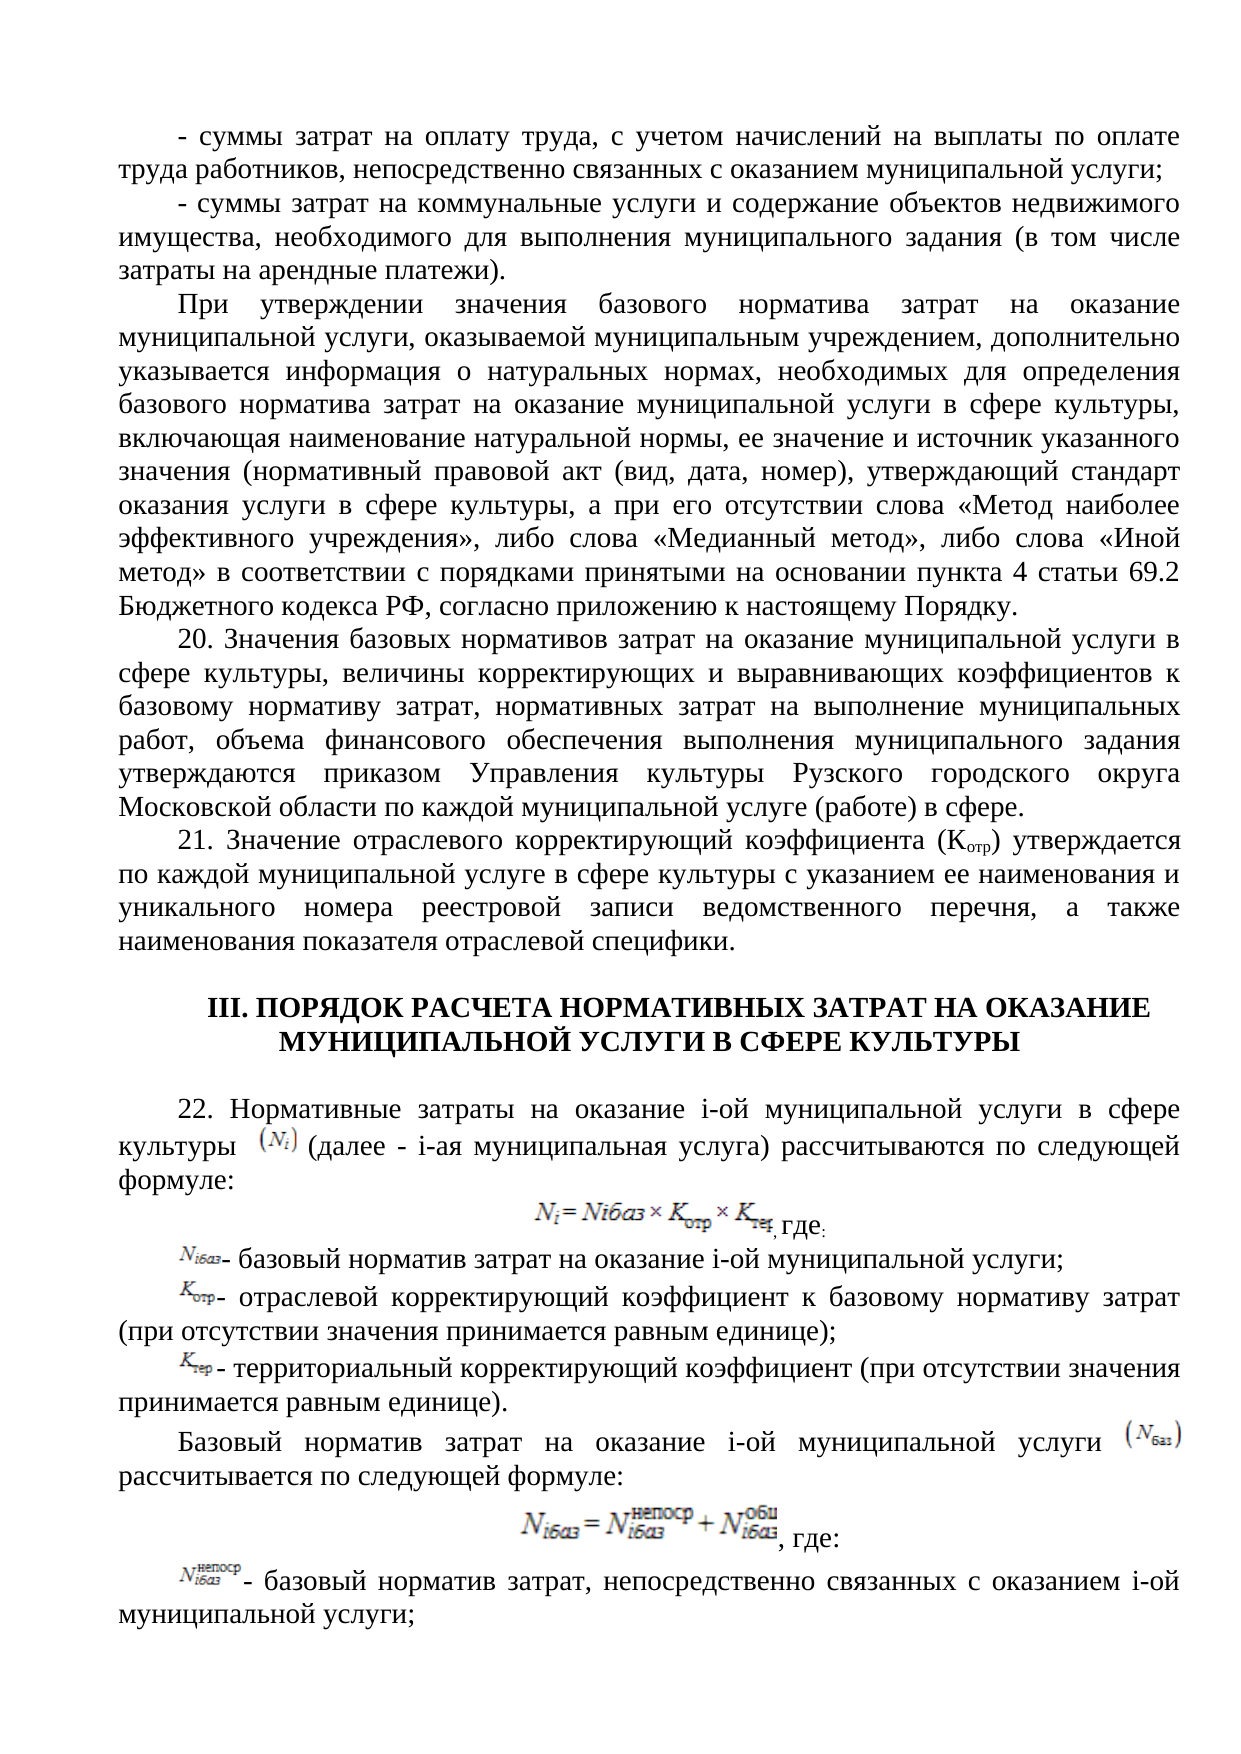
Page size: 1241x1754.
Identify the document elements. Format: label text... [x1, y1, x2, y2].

text III. ПОРЯДОК РАСЧЕТА НОРМАТИВНЫХ ЗАТРАТ НА ОКАЗАНИЕ МУНИЦИПАЛЬНОЙ УСЛУГИ В СФЕРЕ КУЛЬТУРЫ [118, 990, 1181, 1057]
text , где: [118, 1491, 1181, 1554]
text - базовый норматив затрат на оказание i-ой муниципальной услуги; [118, 1241, 1181, 1275]
text 21. Значение отраслевого корректирующий коэффициента (Котр) утверждается по каждой муниципальной услуге в сфере культуры с указанием ее наименования и уникального номера реестровой записи ведомственного перечня, а также наименования показателя отраслевой специфики. [118, 822, 1181, 957]
picture [177, 1346, 216, 1378]
text 20. Значения базовых нормативов затрат на оказание муниципальной услуги в сфере культуры, величины корректирующих и выравнивающих коэффициентов к базовому нормативу затрат, нормативных затрат на выполнение муниципальных работ, объема финансового обеспечения выполнения муниципального задания утверждаются приказом Управления культуры Рузского городского округа Московской области по каждой муниципальной услуге (работе) в сфере. [118, 621, 1181, 822]
text - суммы затрат на коммунальные услуги и содержание объектов недвижимого имущества, необходимого для выполнения муниципального задания (в том числе затраты на арендные платежи). [118, 185, 1181, 286]
text - суммы затрат на оплату труда, с учетом начислений на выплаты по оплате труда работников, непосредственно связанных с оказанием муниципальной услуги; [118, 118, 1181, 185]
picture [258, 1124, 297, 1156]
text - территориальный корректирующий коэффициент (при отсутствии значения принимается равным единице). [118, 1346, 1181, 1417]
picture [177, 1275, 217, 1307]
text Базовый норматив затрат на оказание i-ой муниципальной услуги рассчитывается по следующей формуле: [118, 1417, 1181, 1491]
picture [532, 1195, 773, 1235]
picture [1125, 1417, 1182, 1452]
text - отраслевой корректирующий коэффициент к базовому нормативу затрат (при отсутствии значения принимается равным единице); [118, 1275, 1181, 1346]
picture [177, 1554, 243, 1590]
text 22. Нормативные затраты на оказание i-ой муниципальной услуги в сфере культуры (далее - i-ая муниципальная услуга) рассчитываются по следующей формуле: [118, 1091, 1181, 1195]
text - базовый норматив затрат, непосредственно связанных с оказанием i-ой муниципальной услуги; [118, 1554, 1181, 1630]
text , где: [118, 1195, 1181, 1241]
picture [177, 1240, 221, 1269]
text При утверждении значения базового норматива затрат на оказание муниципальной услуги, оказываемой муниципальным учреждением, дополнительно указывается информация о натуральных нормах, необходимых для определения базового норматива затрат на оказание муниципальной услуги в сфере культуры, включающая наименование натуральной нормы, ее значение и источник указанного значения (нормативный правовой акт (вид, дата, номер), утверждающий стандарт оказания услуги в сфере культуры, а при его отсутствии слова «Метод наиболее эффективного учреждения», либо слова «Медианный метод», либо слова «Иной метод» в соответствии с порядками принятыми на основании пункта 4 статьи 69.2 Бюджетного кодекса РФ, согласно приложению к настоящему Порядку. [118, 286, 1181, 621]
picture [518, 1491, 777, 1547]
